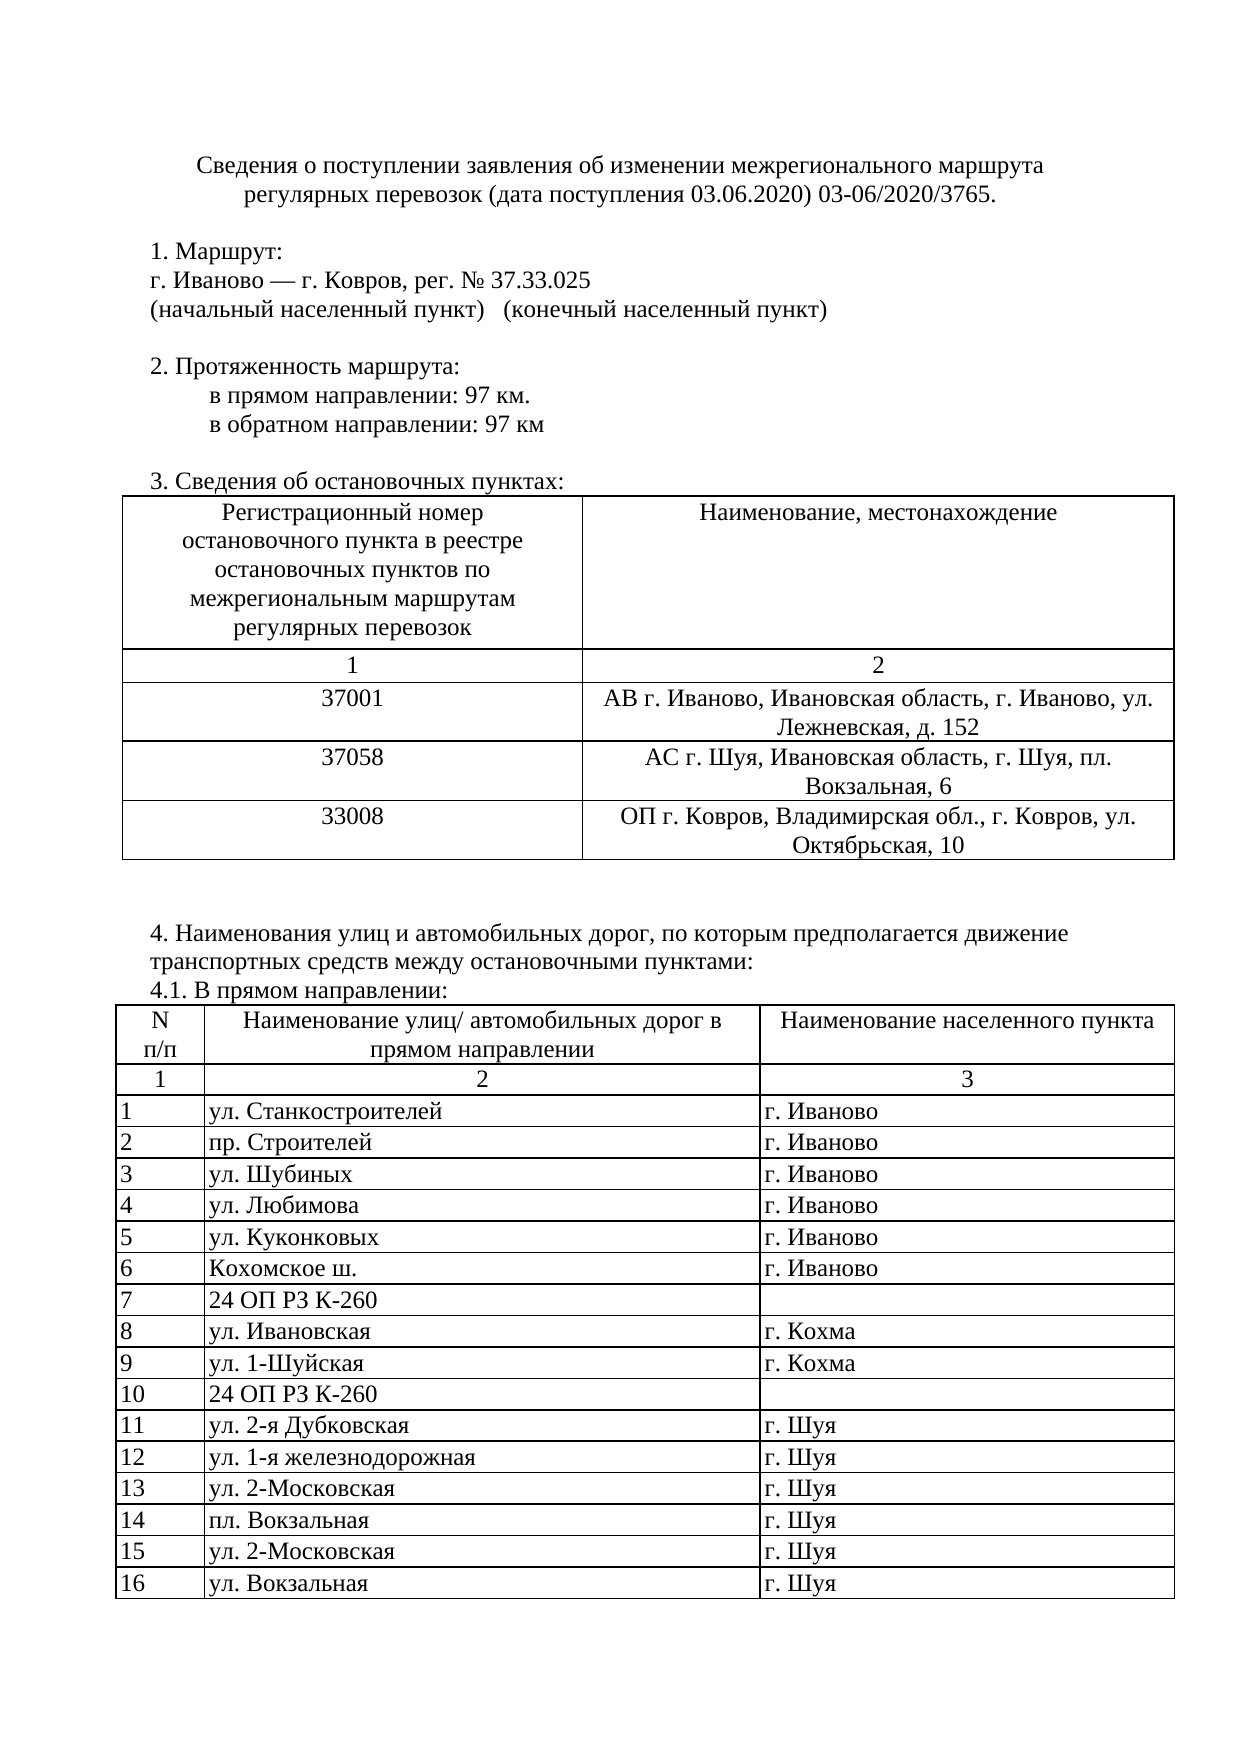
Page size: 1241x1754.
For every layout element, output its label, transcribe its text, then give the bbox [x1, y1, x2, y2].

table_cell г. Шуя [761, 1505, 1174, 1535]
table_header Наименование населенного пункта [761, 1006, 1174, 1063]
table_cell 9 [117, 1348, 204, 1377]
table_cell пр. Строителей [205, 1127, 759, 1157]
text (начальный населенный пункт) (конечный населенный пункт) [150, 294, 1090, 322]
table_cell 7 [117, 1285, 204, 1314]
table_header N п/п [117, 1006, 204, 1063]
table_cell г. Иваново [761, 1127, 1174, 1157]
table_cell ул. Станкостроителей [205, 1096, 759, 1126]
table_cell ул. 2-Московская [205, 1536, 759, 1566]
text 4. Наименования улиц и автомобильных дорог, по которым предполагается движение транспортных средств между остановочными пунктами: [150, 918, 1090, 975]
table_cell 24 ОП РЗ К-260 [205, 1379, 759, 1409]
text в прямом направлении: 97 км. [150, 380, 1090, 409]
table_header Регистрационный номер остановочного пункта в реестре остановочных пунктов по межрегиональным маршрутам регулярных перевозок [123, 497, 582, 648]
table_cell ул. Вокзальная [205, 1568, 759, 1598]
table_cell 4 [117, 1190, 204, 1220]
table_cell ул. 1-я железнодорожная [205, 1442, 759, 1472]
table_cell г. Иваново [761, 1159, 1174, 1189]
table_cell ул. Ивановская [205, 1316, 759, 1346]
text г. Иваново — г. Ковров, рег. № 37.33.025 [150, 265, 1090, 294]
table_cell 37058 [123, 742, 582, 799]
table_cell [761, 1285, 1174, 1314]
table_cell пл. Вокзальная [205, 1505, 759, 1535]
table_header Наименование, местонахождение [583, 497, 1173, 648]
table_cell 33008 [123, 801, 582, 858]
table_cell 14 [117, 1505, 204, 1535]
text 3. Сведения об остановочных пунктах: [150, 466, 1090, 495]
text в обратном направлении: 97 км [150, 409, 1090, 437]
table_cell ул. Куконковых [205, 1222, 759, 1252]
table_cell 5 [117, 1222, 204, 1252]
table_cell г. Кохма [761, 1316, 1174, 1346]
table_cell АВ г. Иваново, Ивановская область, г. Иваново, ул. Лежневская, д. 152 [583, 683, 1173, 740]
table_cell 2 [205, 1065, 759, 1094]
table_cell г. Кохма [761, 1348, 1174, 1377]
table_cell ул. Шубиных [205, 1159, 759, 1189]
table_cell г. Шуя [761, 1411, 1174, 1440]
table_cell г. Шуя [761, 1536, 1174, 1566]
table_cell 10 [117, 1379, 204, 1409]
text 1. Маршрут: [150, 236, 1090, 265]
table_cell г. Иваново [761, 1190, 1174, 1220]
table_cell ул. Любимова [205, 1190, 759, 1220]
table_cell 1 [117, 1065, 204, 1094]
table_cell ул. 1-Шуйская [205, 1348, 759, 1377]
table_header Наименование улиц/ автомобильных дорог в прямом направлении [205, 1006, 759, 1063]
table_cell 16 [117, 1568, 204, 1598]
table_cell г. Иваново [761, 1096, 1174, 1126]
table_cell 11 [117, 1411, 204, 1440]
table_cell 3 [117, 1159, 204, 1189]
table_cell [761, 1379, 1174, 1409]
table_cell 13 [117, 1473, 204, 1503]
table_cell 1 [117, 1096, 204, 1126]
text 2. Протяженность маршрута: [150, 351, 1090, 380]
table_cell 8 [117, 1316, 204, 1346]
table_cell Кохомское ш. [205, 1253, 759, 1283]
table_cell г. Шуя [761, 1473, 1174, 1503]
table_cell г. Иваново [761, 1222, 1174, 1252]
table_cell г. Шуя [761, 1442, 1174, 1472]
table_cell ОП г. Ковров, Владимирская обл., г. Ковров, ул. Октябрьская, 10 [583, 801, 1173, 858]
text 4.1. В прямом направлении: [150, 975, 1090, 1004]
table_cell 6 [117, 1253, 204, 1283]
table_cell 2 [117, 1127, 204, 1157]
table_cell 24 ОП РЗ К-260 [205, 1285, 759, 1314]
text Сведения о поступлении заявления об изменении межрегионального маршрута регулярных перевозок (дата поступления 03.06.2020) 03-06/2020/3765. [150, 150, 1090, 207]
table_cell 2 [583, 650, 1173, 681]
table_cell 37001 [123, 683, 582, 740]
table_cell г. Иваново [761, 1253, 1174, 1283]
table_cell ул. 2-Московская [205, 1473, 759, 1503]
table_cell ул. 2-я Дубковская [205, 1411, 759, 1440]
table_cell АС г. Шуя, Ивановская область, г. Шуя, пл. Вокзальная, 6 [583, 742, 1173, 799]
table_cell г. Шуя [761, 1568, 1174, 1598]
table_cell 3 [761, 1065, 1174, 1094]
table_cell 1 [123, 650, 582, 681]
table_cell 15 [117, 1536, 204, 1566]
table_cell 12 [117, 1442, 204, 1472]
